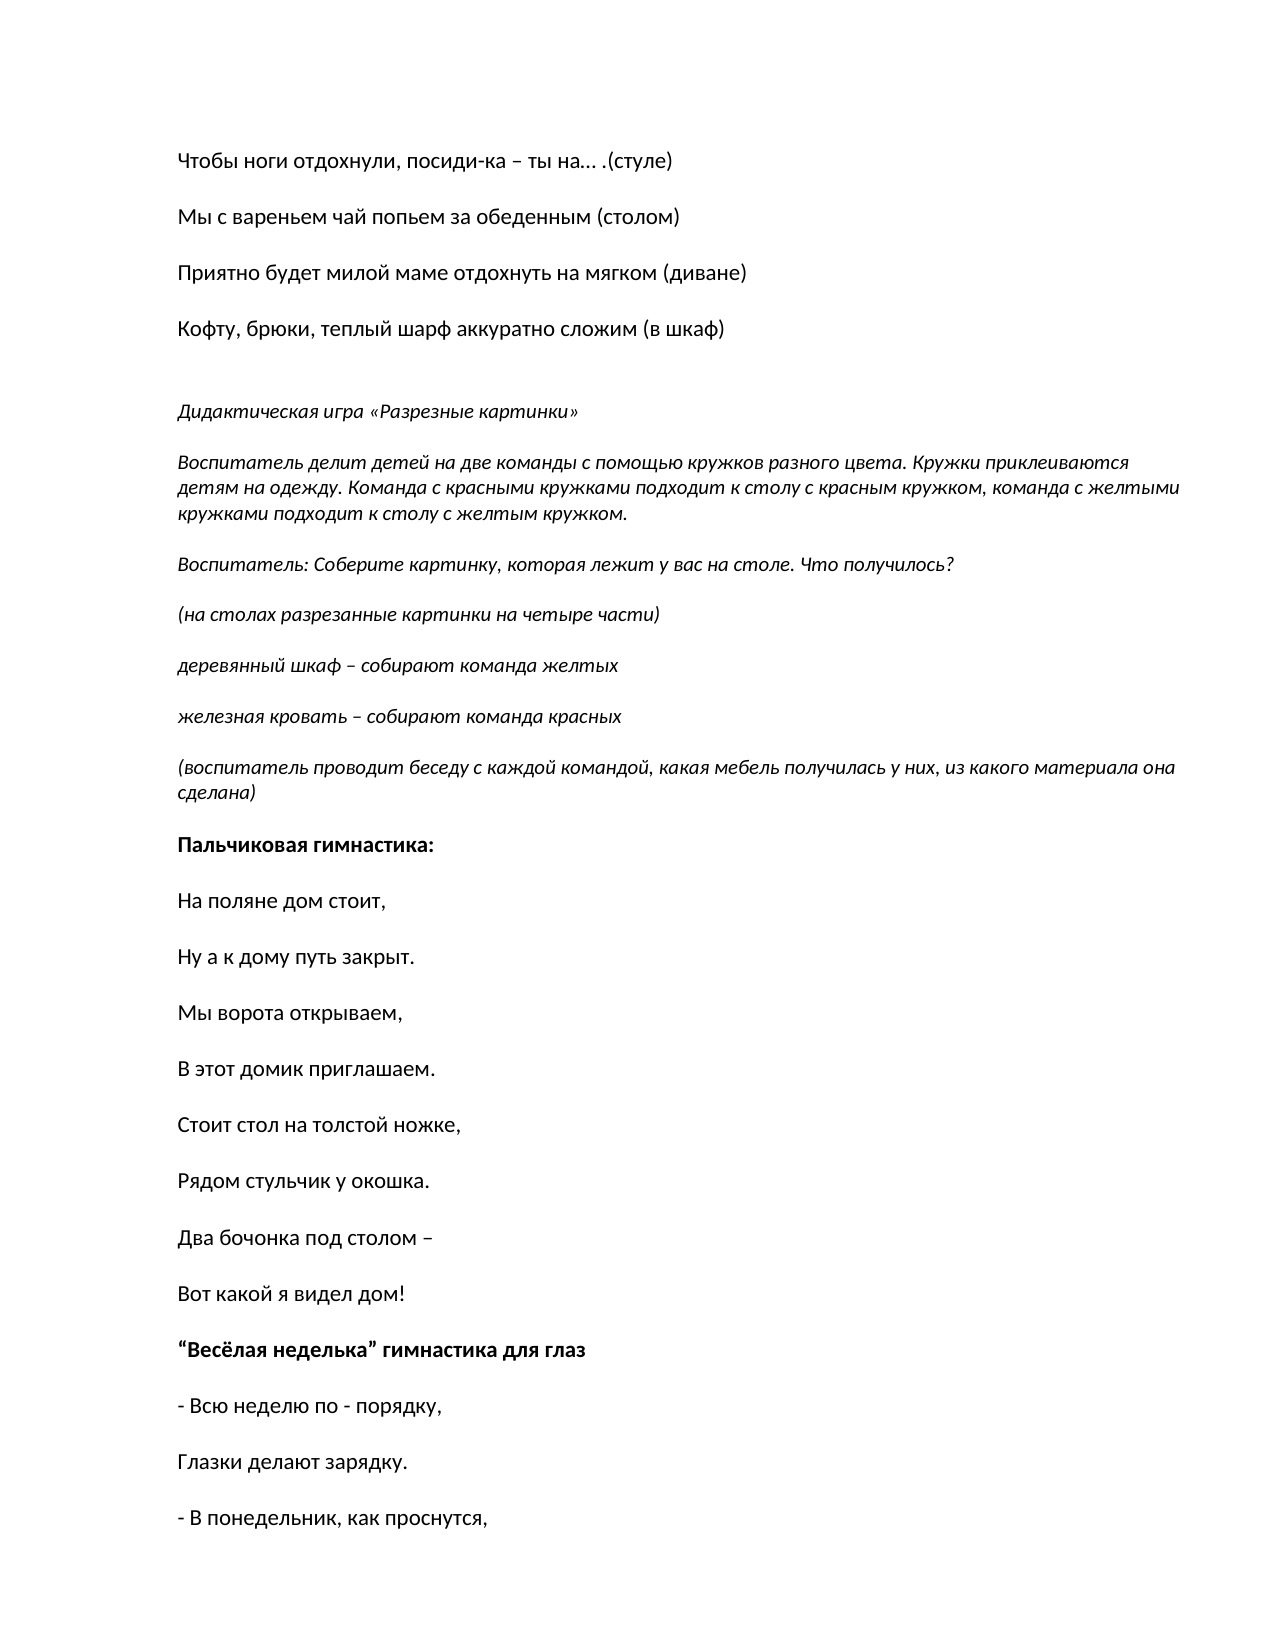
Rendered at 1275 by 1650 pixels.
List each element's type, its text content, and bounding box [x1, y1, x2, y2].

text Воспитатель делит детей на две команды с помощью кружков разного цвета. Кружки приклеиваются детям на одежду. Команда с красными кружками подходит к столу с красным кружком, команда с желтыми кружками подходит к столу с желтым кружком. [177, 449, 1186, 525]
text В этот домик приглашаем. [177, 1054, 1186, 1083]
text Приятно будет милой маме отдохнуть на мягком (диване) [177, 258, 1186, 286]
text деревянный шкаф – собирают команда желтых [177, 652, 1186, 678]
text Кофту, брюки, теплый шарф аккуратно сложим (в шкаф) [177, 314, 1186, 342]
text - Всю неделю по - порядку, [177, 1391, 1186, 1419]
text Вот какой я видел дом! [177, 1279, 1186, 1307]
text железная кровать – собирают команда красных [177, 703, 1186, 729]
text Пальчиковая гимнастика: [177, 830, 1186, 858]
text (воспитатель проводит беседу с каждой командой, какая мебель получилась у них, из какого материала она сделана) [177, 754, 1186, 805]
text Мы с вареньем чай попьем за обеденным (столом) [177, 202, 1186, 230]
text (на столах разрезанные картинки на четыре части) [177, 602, 1186, 627]
text - В понедельник, как проснутся, [177, 1503, 1186, 1531]
text “Весёлая неделька” гимнастика для глаз [177, 1335, 1186, 1363]
text Мы ворота открываем, [177, 998, 1186, 1027]
text Стоит стол на толстой ножке, [177, 1111, 1186, 1139]
text Чтобы ноги отдохнули, посиди-ка – ты на… .(стуле) [177, 146, 1186, 174]
text Ну а к дому путь закрыт. [177, 942, 1186, 971]
text Два бочонка под столом – [177, 1223, 1186, 1251]
text Воспитатель: Соберите картинку, которая лежит у вас на столе. Что получилось? [177, 551, 1186, 576]
text На поляне дом стоит, [177, 886, 1186, 914]
text Рядом стульчик у окошка. [177, 1167, 1186, 1195]
text Глазки делают зарядку. [177, 1447, 1186, 1475]
text Дидактическая игра «Разрезные картинки» [177, 398, 1186, 424]
